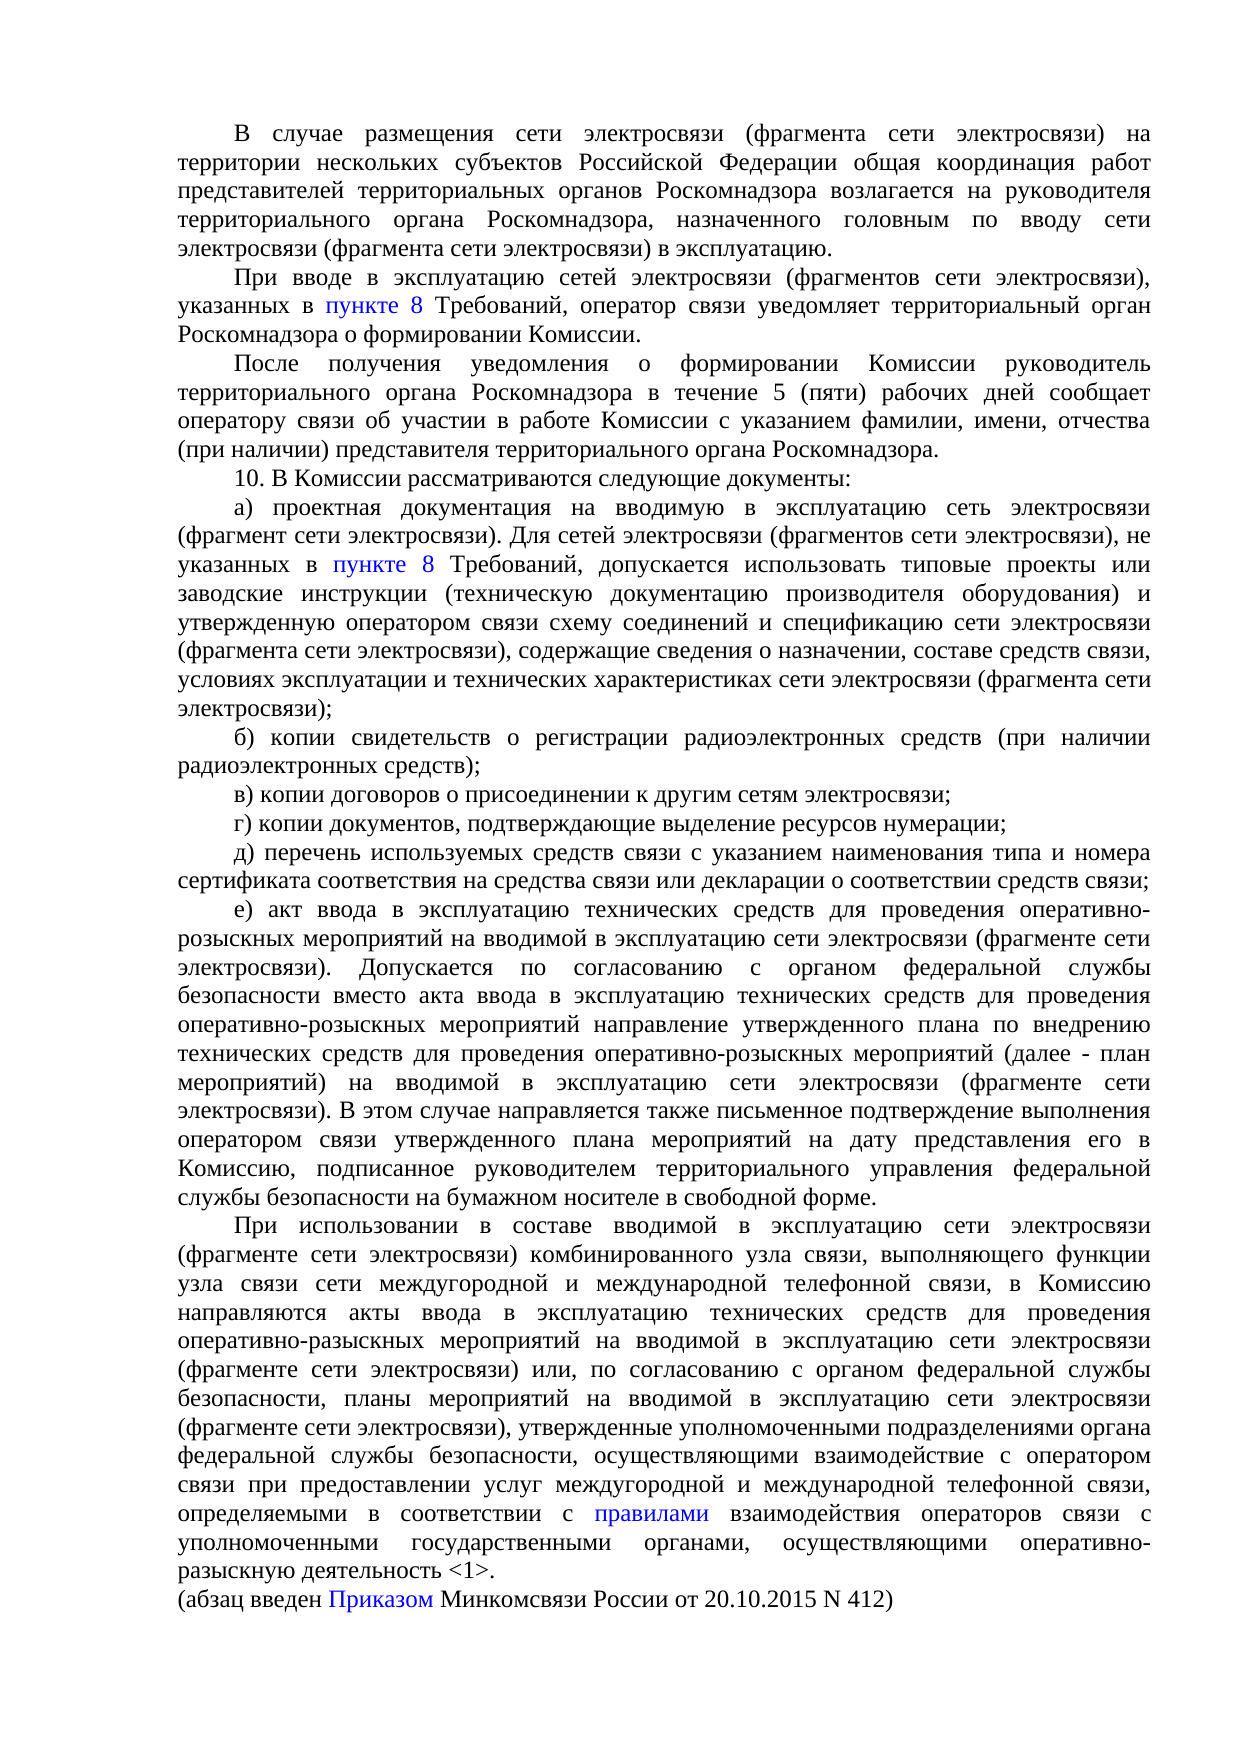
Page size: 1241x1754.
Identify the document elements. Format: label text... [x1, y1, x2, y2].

text При использовании в составе вводимой в эксплуатацию сети электросвязи (фрагменте сети электросвязи) комбинированного узла связи, выполняющего функции узла связи сети междугородной и международной телефонной связи, в Комиссию направляются акты ввода в эксплуатацию технических средств для проведения оперативно-разыскных мероприятий на вводимой в эксплуатацию сети электросвязи (фрагменте сети электросвязи) или, по согласованию с органом федеральной службы безопасности, планы мероприятий на вводимой в эксплуатацию сети электросвязи (фрагменте сети электросвязи), утвержденные уполномоченными подразделениями органа федеральной службы безопасности, осуществляющими взаимодействие с оператором связи при предоставлении услуг междугородной и международной телефонной связи, определяемыми в соответствии с правилами взаимодействия операторов связи с уполномоченными государственными органами, осуществляющими оперативно-разыскную деятельность <1>. [177, 1211, 1152, 1584]
text (абзац введен Приказом Минкомсвязи России от 20.10.2015 N 412) [177, 1584, 1152, 1613]
text После получения уведомления о формировании Комиссии руководитель территориального органа Роскомнадзора в течение 5 (пяти) рабочих дней сообщает оператору связи об участии в работе Комиссии с указанием фамилии, имени, отчества (при наличии) представителя территориального органа Роскомнадзора. [177, 348, 1152, 463]
text е) акт ввода в эксплуатацию технических средств для проведения оперативно-розыскных мероприятий на вводимой в эксплуатацию сети электросвязи (фрагменте сети электросвязи). Допускается по согласованию с органом федеральной службы безопасности вместо акта ввода в эксплуатацию технических средств для проведения оперативно-розыскных мероприятий направление утвержденного плана по внедрению технических средств для проведения оперативно-розыскных мероприятий (далее - план мероприятий) на вводимой в эксплуатацию сети электросвязи (фрагменте сети электросвязи). В этом случае направляется также письменное подтверждение выполнения оператором связи утвержденного плана мероприятий на дату представления его в Комиссию, подписанное руководителем территориального управления федеральной службы безопасности на бумажном носителе в свободной форме. [177, 894, 1152, 1211]
text При вводе в эксплуатацию сетей электросвязи (фрагментов сети электросвязи), указанных в пункте 8 Требований, оператор связи уведомляет территориальный орган Роскомнадзора о формировании Комиссии. [177, 262, 1152, 348]
text б) копии свидетельств о регистрации радиоэлектронных средств (при наличии радиоэлектронных средств); [177, 722, 1152, 779]
text г) копии документов, подтверждающие выделение ресурсов нумерации; [177, 808, 1152, 837]
text в) копии договоров о присоединении к другим сетям электросвязи; [177, 779, 1152, 808]
text а) проектная документация на вводимую в эксплуатацию сеть электросвязи (фрагмент сети электросвязи). Для сетей электросвязи (фрагментов сети электросвязи), не указанных в пункте 8 Требований, допускается использовать типовые проекты или заводские инструкции (техническую документацию производителя оборудования) и утвержденную оператором связи схему соединений и спецификацию сети электросвязи (фрагмента сети электросвязи), содержащие сведения о назначении, составе средств связи, условиях эксплуатации и технических характеристиках сети электросвязи (фрагмента сети электросвязи); [177, 492, 1152, 722]
text д) перечень используемых средств связи с указанием наименования типа и номера сертификата соответствия на средства связи или декларации о соответствии средств связи; [177, 837, 1152, 894]
text В случае размещения сети электросвязи (фрагмента сети электросвязи) на территории нескольких субъектов Российской Федерации общая координация работ представителей территориальных органов Роскомнадзора возлагается на руководителя территориального органа Роскомнадзора, назначенного головным по вводу сети электросвязи (фрагмента сети электросвязи) в эксплуатацию. [177, 118, 1152, 262]
text 10. В Комиссии рассматриваются следующие документы: [177, 463, 1152, 492]
